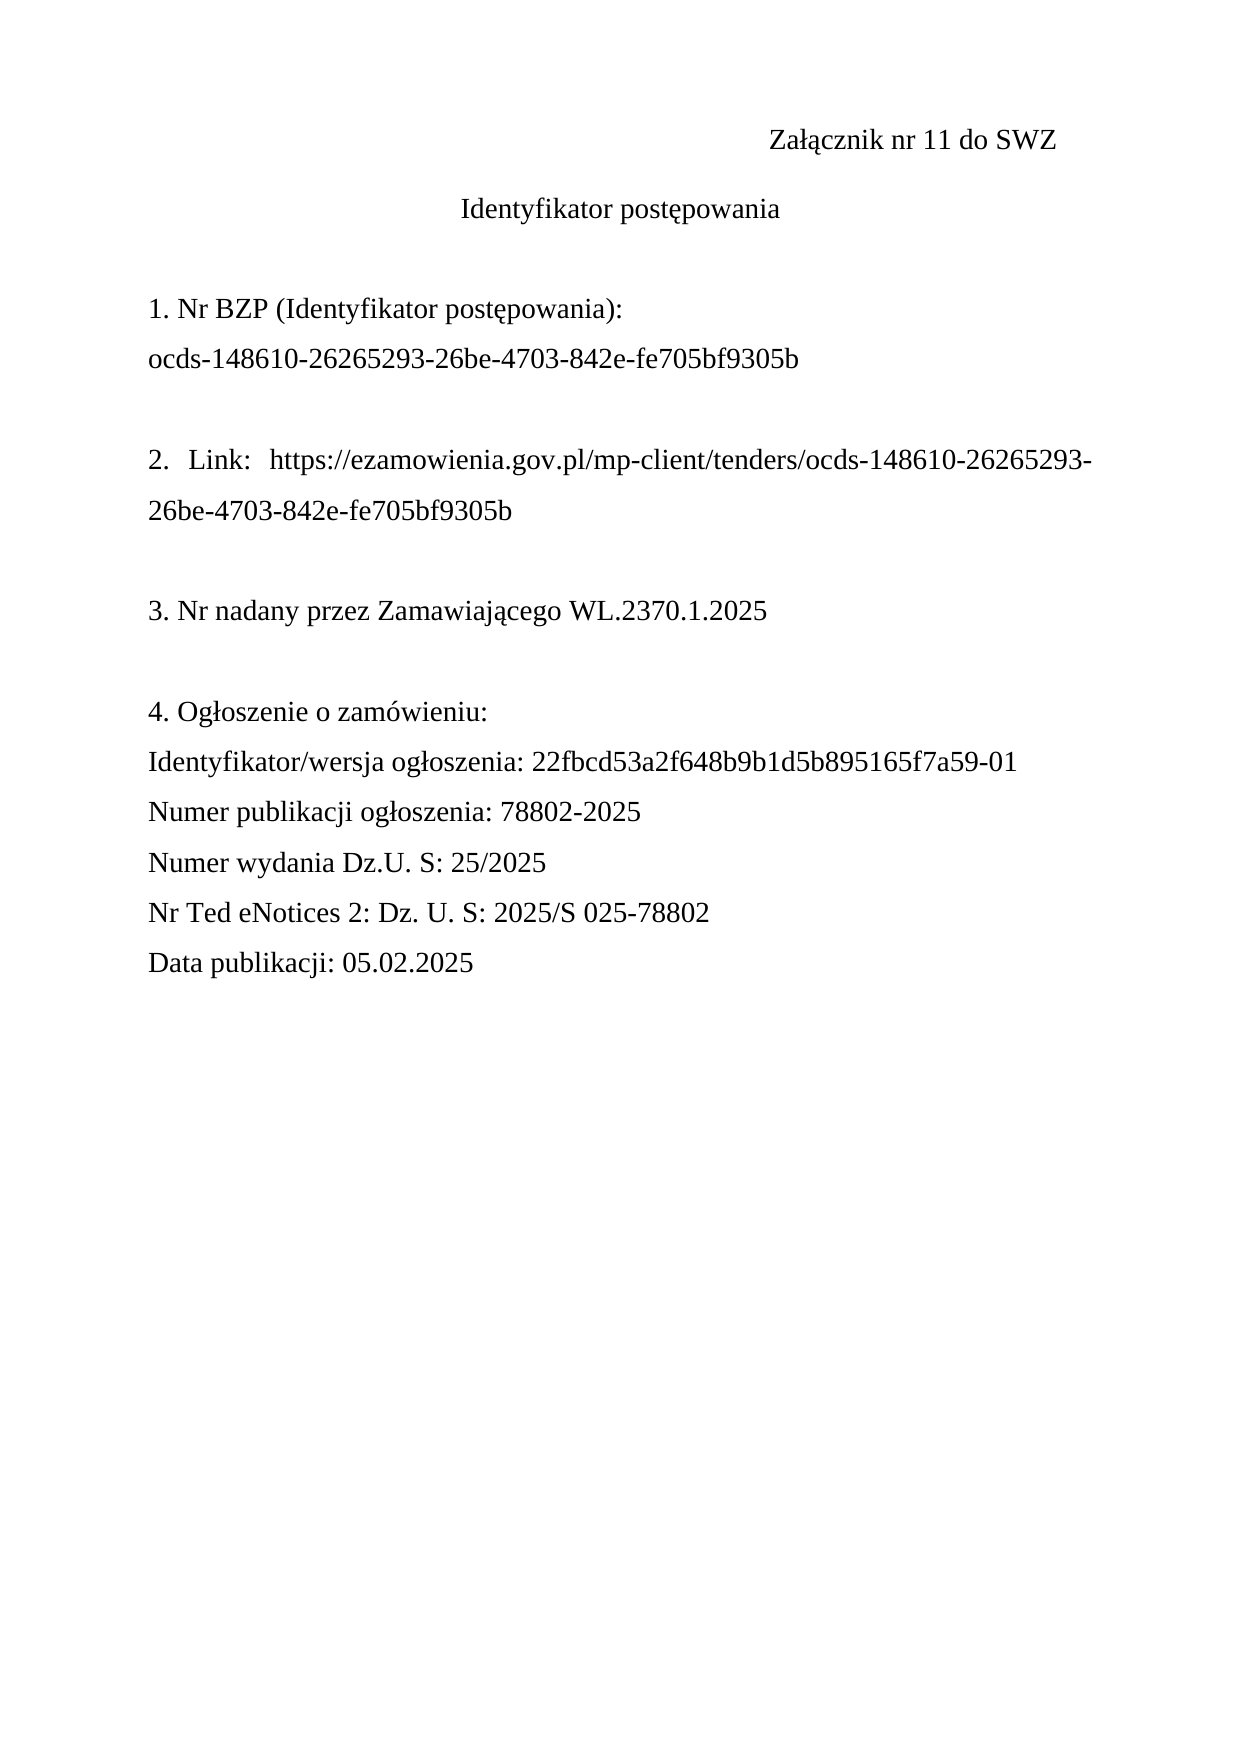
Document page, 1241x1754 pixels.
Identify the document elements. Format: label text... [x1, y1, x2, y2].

text 2. Link: https://ezamowienia.gov.pl/mp-client/tenders/ocds-148610-26265293-26be-4703-842e-fe705bf9305b [148, 442, 1093, 526]
text 1. Nr BZP (Identyfikator postępowania): [148, 291, 1093, 325]
text Numer publikacji ogłoszenia: 78802-2025 [148, 794, 1093, 828]
text ocds-148610-26265293-26be-4703-842e-fe705bf9305b [148, 342, 1093, 375]
text Nr Ted eNotices 2: Dz. U. S: 2025/S 025-78802 [148, 895, 1093, 929]
text Identyfikator postępowania [148, 191, 1093, 224]
text Identyfikator/wersja ogłoszenia: 22fbcd53a2f648b9b1d5b895165f7a59-01 [148, 744, 1093, 778]
text Załącznik nr 11 do SWZ [769, 122, 1093, 156]
text 3. Nr nadany przez Zamawiającego WL.2370.1.2025 [148, 593, 1093, 627]
text 4. Ogłoszenie o zamówieniu: [148, 694, 1093, 727]
text Data publikacji: 05.02.2025 [148, 945, 1093, 979]
text Numer wydania Dz.U. S: 25/2025 [148, 845, 1093, 878]
